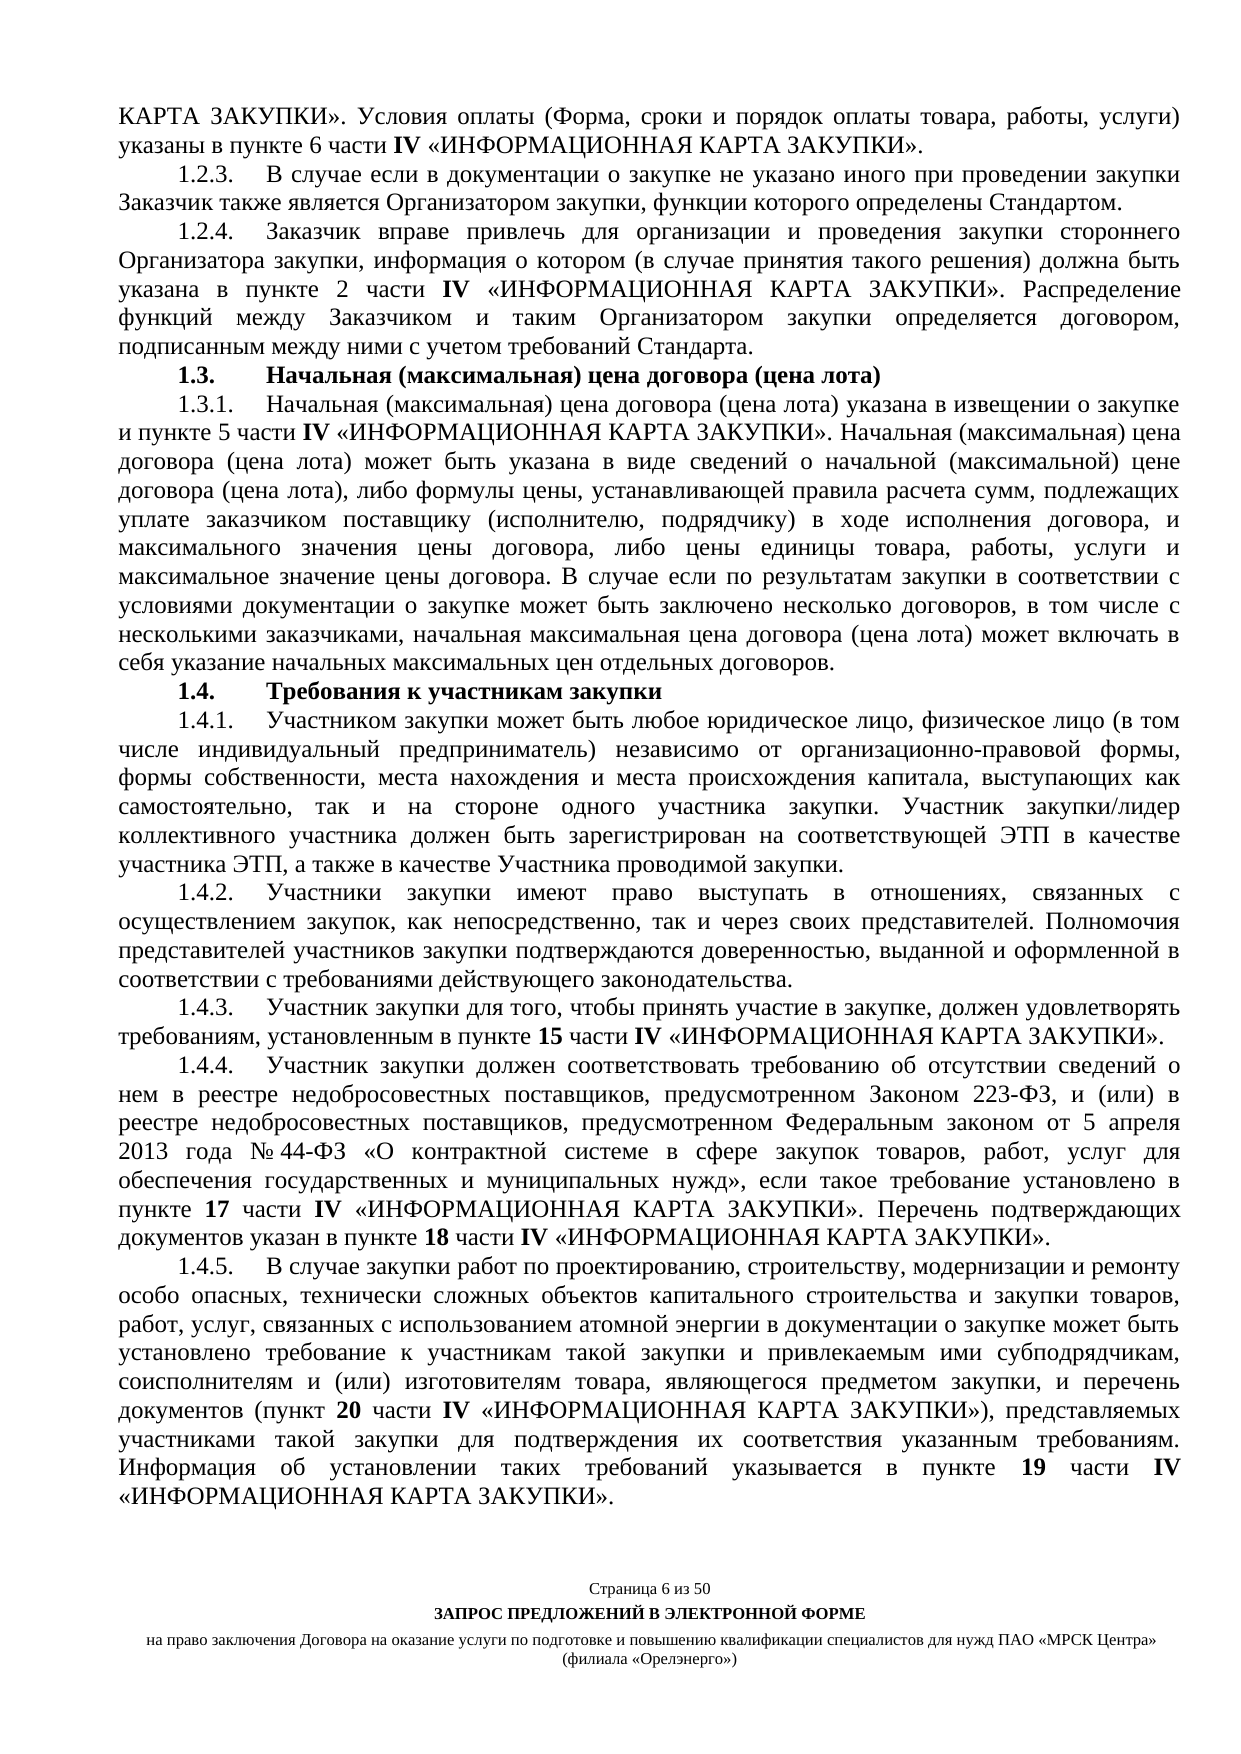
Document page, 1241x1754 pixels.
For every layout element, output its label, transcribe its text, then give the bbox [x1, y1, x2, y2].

subtitle Начальная (максимальная) цена договора (цена лота) [118, 360, 1181, 389]
subtitle Участником закупки может быть любое юридическое лицо, физическое лицо (в том числе индивидуальный предприниматель) независимо от организационно-правовой формы, формы собственности, места нахождения и места происхождения капитала, выступающих как самостоятельно, так и на стороне одного участника закупки. Участник закупки/лидер коллективного участника должен быть зарегистрирован на соответствующей ЭТП в качестве участника ЭТП, а также в качестве Участника проводимой закупки. [118, 705, 1181, 877]
subtitle В случае закупки работ по проектированию, строительству, модернизации и ремонту особо опасных, технически сложных объектов капитального строительства и закупки товаров, работ, услуг, связанных с использованием атомной энергии в документации о закупке может быть установлено требование к участникам такой закупки и привлекаемым ими субподрядчикам, соисполнителям и (или) изготовителям товара, являющегося предметом закупки, и перечень документов (пункт 20 части IV «ИНФОРМАЦИОННАЯ КАРТА ЗАКУПКИ»), представляемых участниками такой закупки для подтверждения их соответствия указанным требованиям. Информация об установлении таких требований указывается в пункте 19 части IV «ИНФОРМАЦИОННАЯ КАРТА ЗАКУПКИ». [118, 1251, 1181, 1510]
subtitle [118, 101, 1181, 159]
subtitle Начальная (максимальная) цена договора (цена лота) указана в извещении о закупке и пункте 5 части IV «ИНФОРМАЦИОННАЯ КАРТА ЗАКУПКИ». Начальная (максимальная) цена договора (цена лота) может быть указана в виде сведений о начальной (максимальной) цене договора (цена лота), либо формулы цены, устанавливающей правила расчета сумм, подлежащих уплате заказчиком поставщику (исполнителю, подрядчику) в ходе исполнения договора, и максимального значения цены договора, либо цены единицы товара, работы, услуги и максимальное значение цены договора. В случае если по результатам закупки в соответствии с условиями документации о закупке может быть заключено несколько договоров, в том числе с несколькими заказчиками, начальная максимальная цена договора (цена лота) может включать в себя указание начальных максимальных цен отдельных договоров. [118, 389, 1181, 676]
subtitle Участник закупки должен соответствовать требованию об отсутствии сведений о нем в реестре недобросовестных поставщиков, предусмотренном Законом 223-ФЗ, и (или) в реестре недобросовестных поставщиков, предусмотренном Федеральным законом от 5 апреля 2013 года № 44-ФЗ «О контрактной системе в сфере закупок товаров, работ, услуг для обеспечения государственных и муниципальных нужд», если такое требование установлено в пункте 17 части IV «ИНФОРМАЦИОННАЯ КАРТА ЗАКУПКИ». Перечень подтверждающих документов указан в пункте 18 части IV «ИНФОРМАЦИОННАЯ КАРТА ЗАКУПКИ». [118, 1050, 1181, 1251]
subtitle В случае если в документации о закупке не указано иного при проведении закупки Заказчик также является Организатором закупки, функции которого определены Стандартом. [118, 159, 1181, 216]
subtitle Заказчик вправе привлечь для организации и проведения закупки стороннего Организатора закупки, информация о котором (в случае принятия такого решения) должна быть указана в пункте 2 части IV «ИНФОРМАЦИОННАЯ КАРТА ЗАКУПКИ». Распределение функций между Заказчиком и таким Организатором закупки определяется договором, подписанным между ними с учетом требований Стандарта. [118, 216, 1181, 360]
subtitle Участники закупки имеют право выступать в отношениях, связанных с осуществлением закупок, как непосредственно, так и через своих представителей. Полномочия представителей участников закупки подтверждаются доверенностью, выданной и оформленной в соответствии с требованиями действующего законодательства. [118, 877, 1181, 992]
subtitle Участник закупки для того, чтобы принять участие в закупке, должен удовлетворять требованиям, установленным в пункте 15 части IV «ИНФОРМАЦИОННАЯ КАРТА ЗАКУПКИ». [118, 992, 1181, 1050]
subtitle Требования к участникам закупки [118, 676, 1181, 705]
